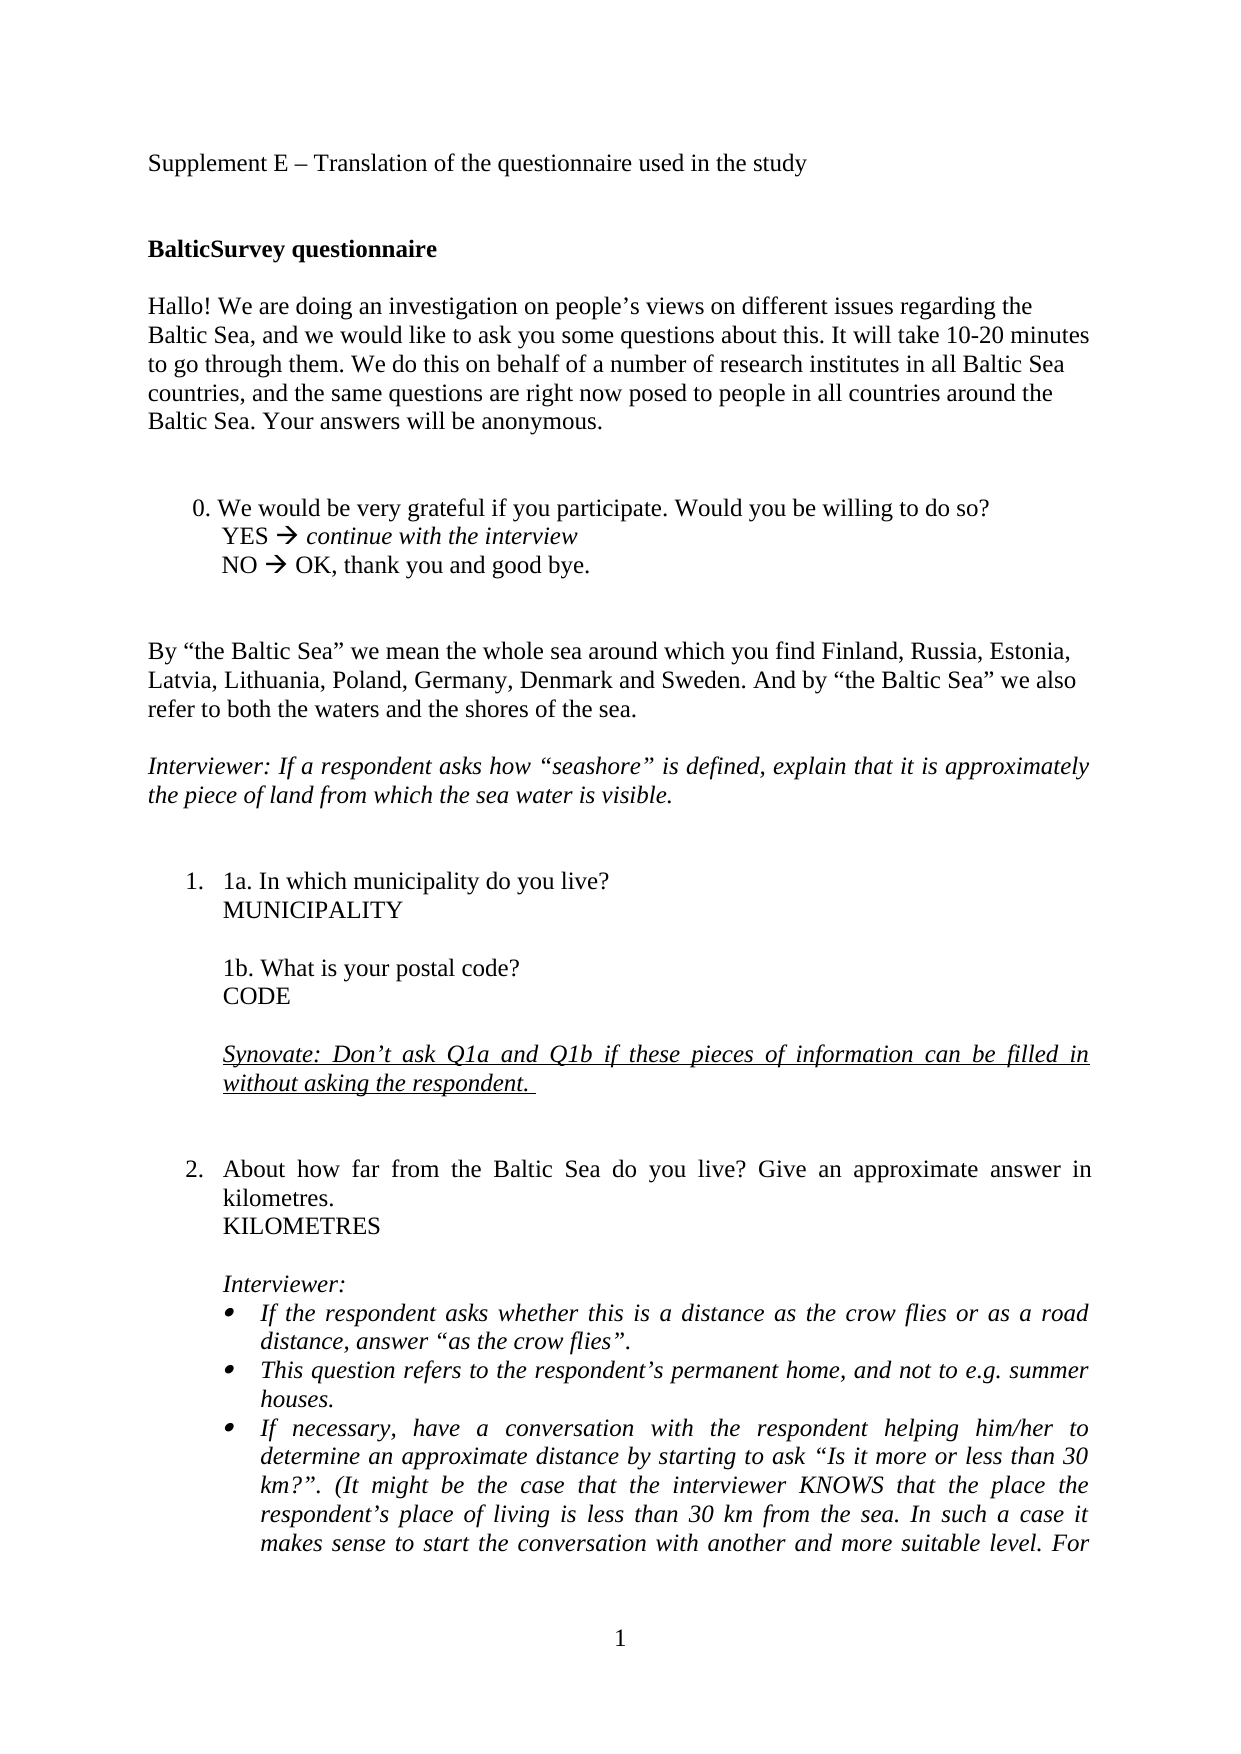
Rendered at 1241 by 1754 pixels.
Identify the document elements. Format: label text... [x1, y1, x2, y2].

text BalticSurvey questionnaire [148, 234, 1093, 263]
list If the respondent asks whether this is a distance as the crow flies or as a road distance, answer “as the crow flies”. [223, 1298, 1093, 1355]
text Hallo! We are doing an investigation on people’s views on different issues regarding the Baltic Sea, and we would like to ask you some questions about this. It will take 10-20 minutes to go through them. We do this on behalf of a number of research institutes in all Baltic Sea countries, and the same questions are right now posed to people in all countries around the Baltic Sea. Your answers will be anonymous. [148, 291, 1093, 435]
list This question refers to the respondent’s permanent home, and not to e.g. summer houses. [223, 1355, 1093, 1413]
text YES continue with the interview [148, 521, 1093, 550]
text Interviewer: [223, 1269, 1093, 1298]
text 0. We would be very grateful if you participate. Would you be willing to do so? [148, 493, 1093, 521]
text MUNICIPALITY [223, 895, 1093, 924]
text NO OK, thank you and good bye. [148, 550, 1093, 579]
list 1a. In which municipality do you live? [185, 866, 1093, 895]
text 1b. What is your postal code? [223, 953, 1093, 981]
text Supplement E – Translation of the questionnaire used in the study [148, 148, 1093, 176]
text KILOMETRES [223, 1211, 1093, 1240]
text Interviewer: If a respondent asks how “seashore” is defined, explain that it is approximately the piece of land from which the sea water is visible. [148, 751, 1093, 809]
text CODE [223, 981, 1093, 1010]
list About how far from the Baltic Sea do you live? Give an approximate answer in kilometres. [185, 1154, 1093, 1211]
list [223, 1413, 1093, 1556]
text By “the Baltic Sea” we mean the whole sea around which you find Finland, Russia, Estonia, Latvia, Lithuania, Poland, Germany, Denmark and Sweden. And by “the Baltic Sea” we also refer to both the waters and the shores of the sea. [148, 636, 1093, 723]
text Synovate: Don’t ask Q1a and Q1b if these pieces of information can be filled in without asking the respondent. [223, 1039, 1093, 1096]
